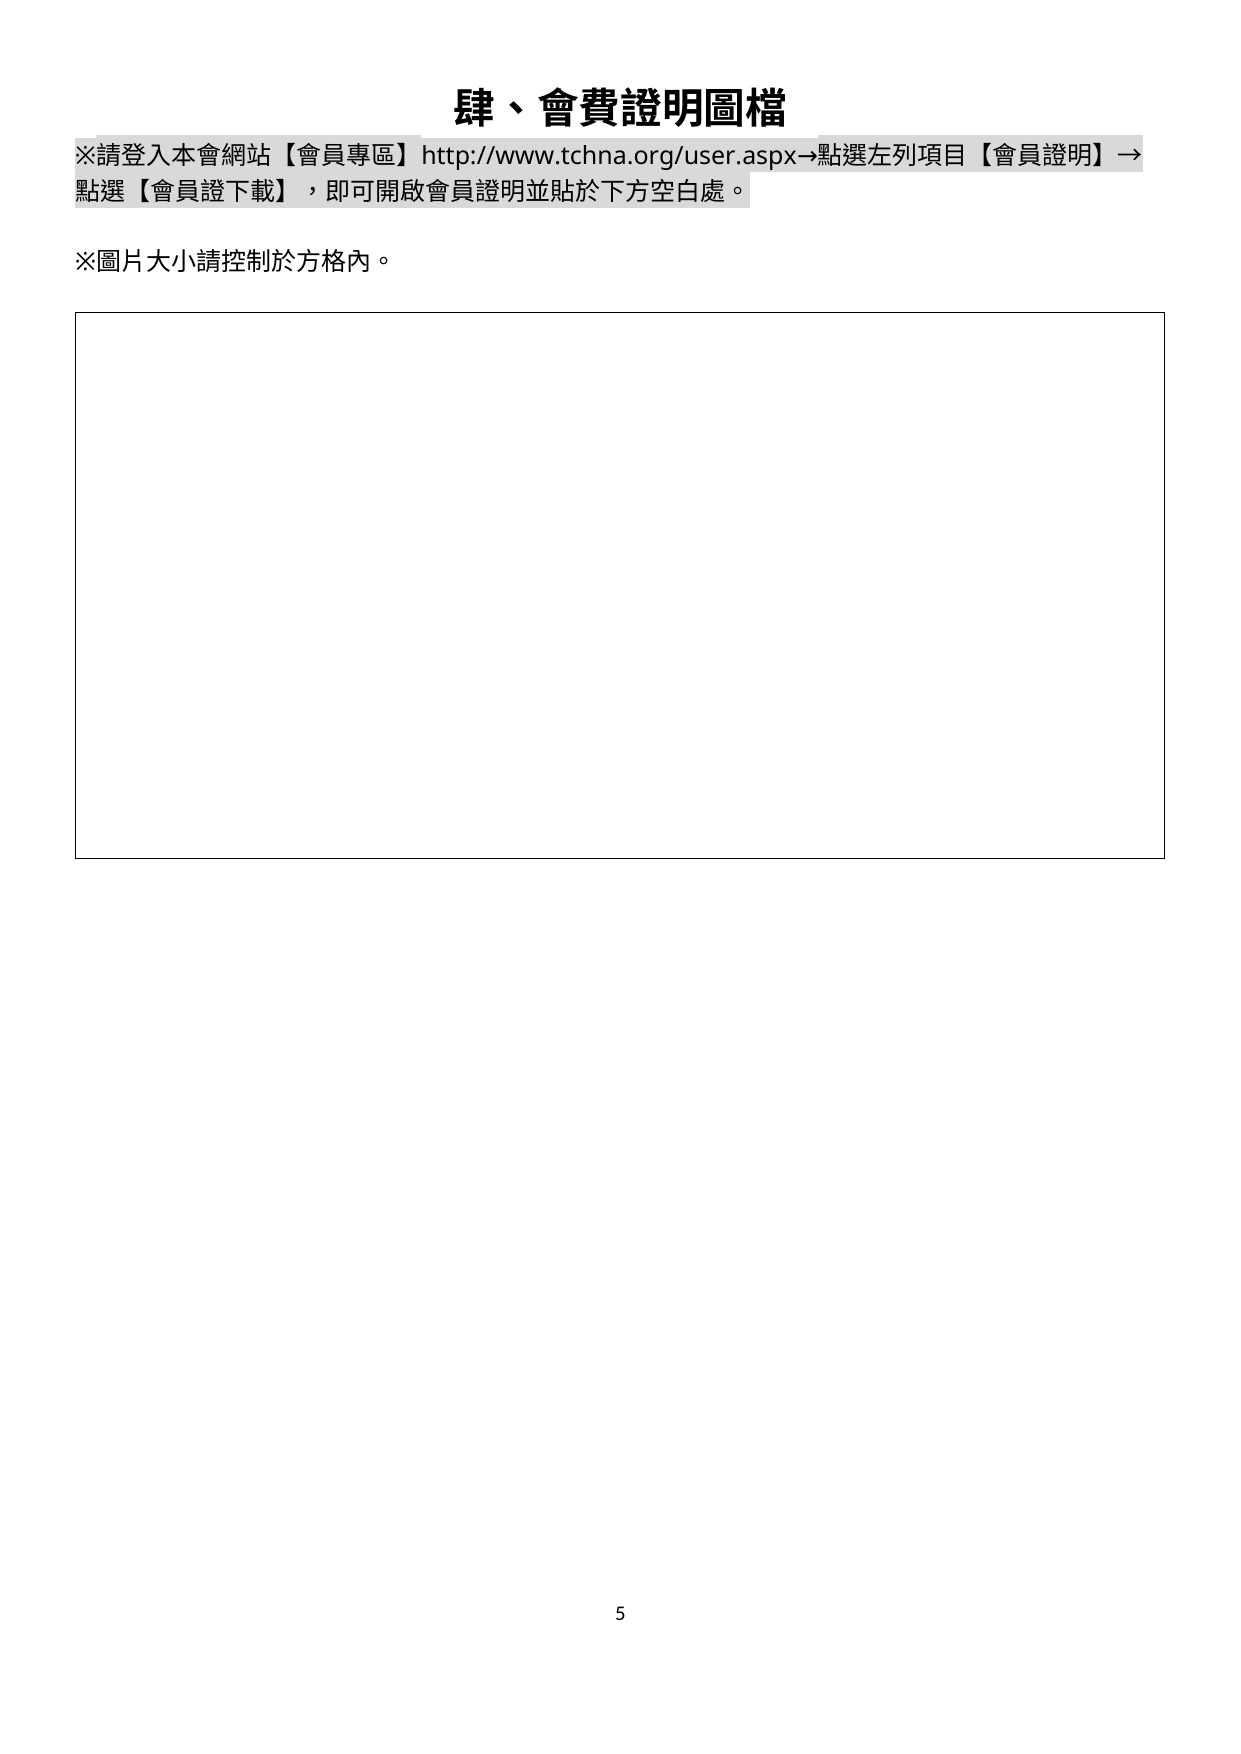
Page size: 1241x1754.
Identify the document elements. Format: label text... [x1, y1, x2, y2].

text 肆、會費證明圖檔 [75, 75, 1165, 135]
table_header [76, 313, 1164, 858]
text ※請登入本會網站【會員專區】http://www.tchna.org/user.aspx點選左列項目【會員證明】點選【會員證下載】，即可開啟會員證明並貼於下方空白處。 [750, 135, 1165, 208]
text ※圖片大小請控制於方格內。 [75, 242, 1165, 278]
